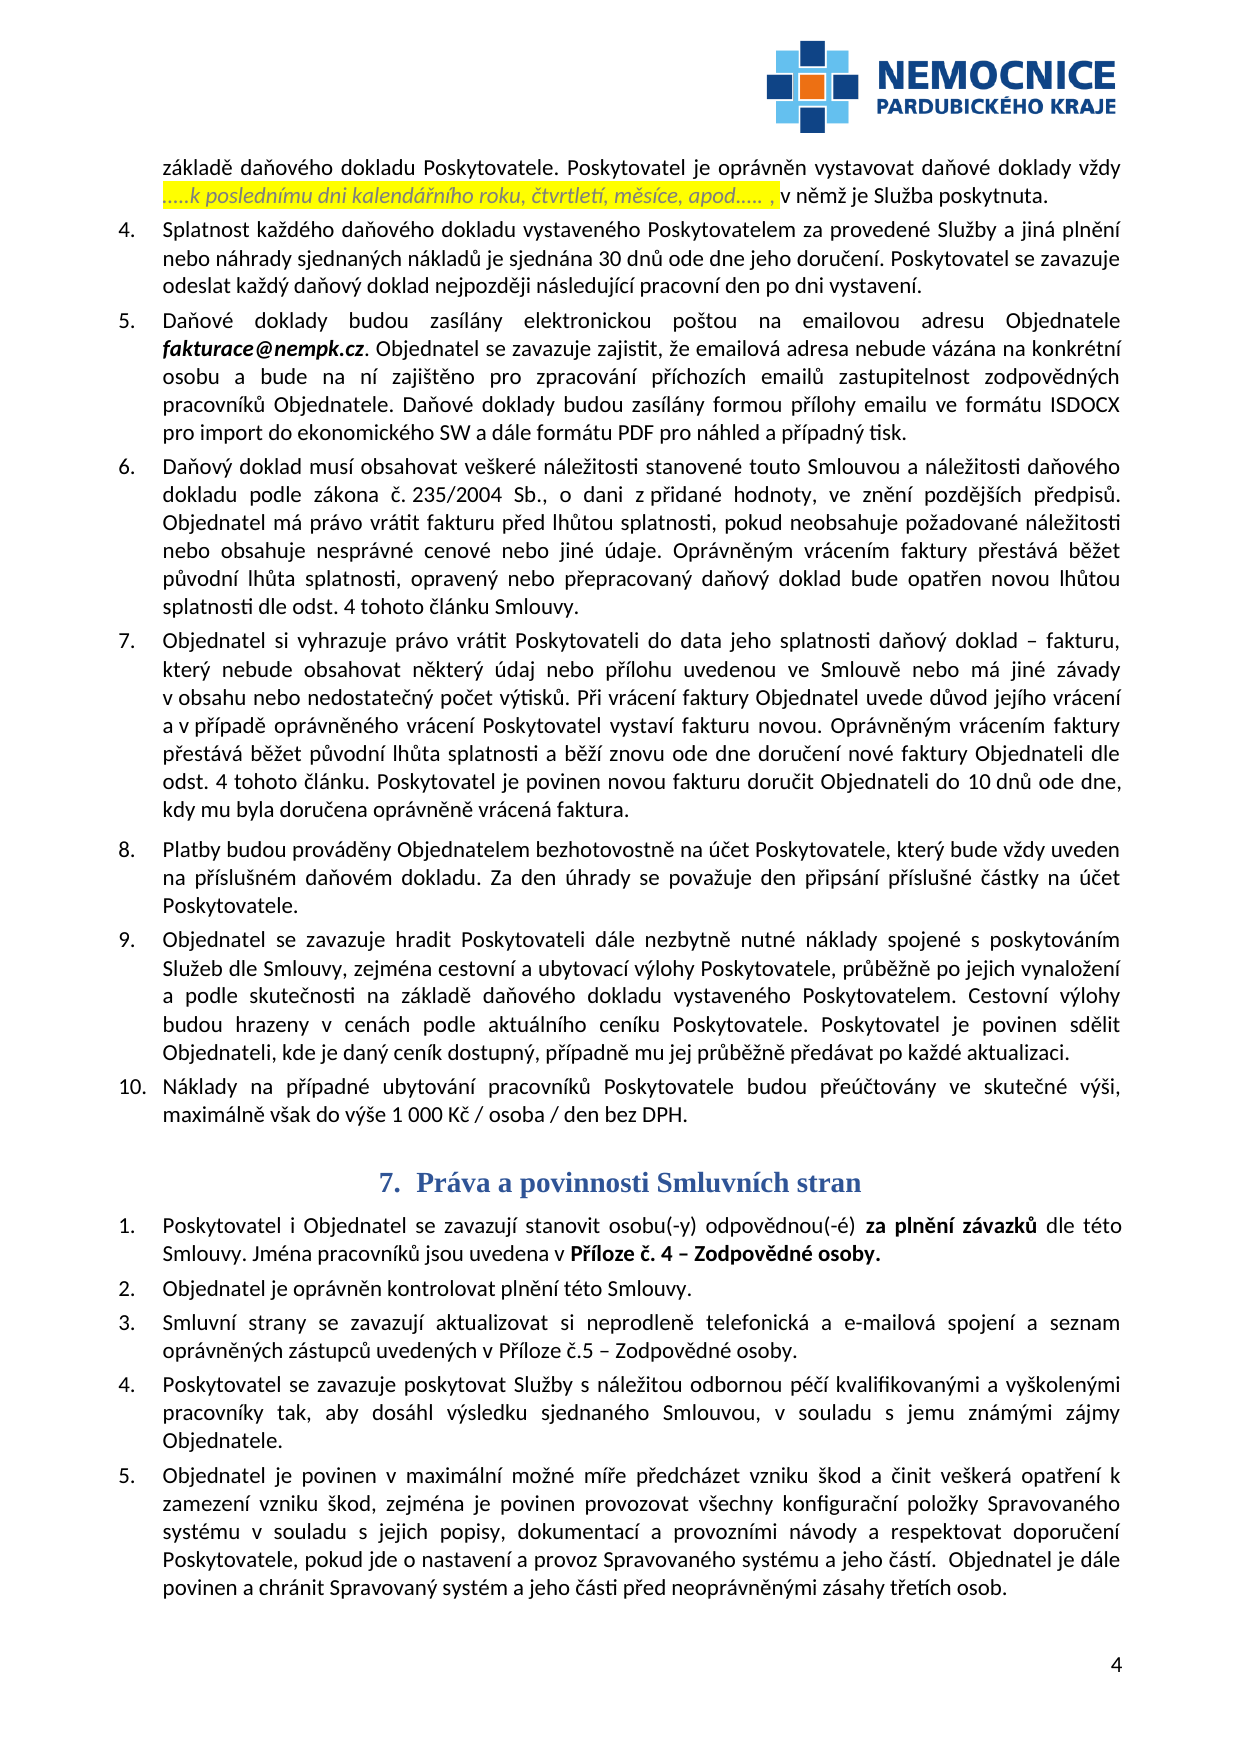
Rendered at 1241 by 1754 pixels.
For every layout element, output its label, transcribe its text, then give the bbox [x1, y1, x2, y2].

list Objednatel je povinen v maximální možné míře předcházet vzniku škod a činit veškerá opatření k zamezení vzniku škod, zejména je povinen provozovat všechny konfigurační položky Spravovaného systému v souladu s jejich popisy, dokumentací a provozními návody a respektovat doporučení Poskytovatele, pokud jde o nastavení a provoz Spravovaného systému a jeho částí. Objednatel je dále povinen a chránit Spravovaný systém a jeho části před neoprávněnými zásahy třetích osob. [118, 1461, 1122, 1601]
list Daňové doklady budou zasílány elektronickou poštou na emailovou adresu Objednatele fakturace@nempk.cz. Objednatel se zavazuje zajistit, že emailová adresa nebude vázána na konkrétní osobu a bude na ní zajištěno pro zpracování příchozích emailů zastupitelnost zodpovědných pracovníků Objednatele. Daňové doklady budou zasílány formou přílohy emailu ve formátu ISDOCX pro import do ekonomického SW a dále formátu PDF pro náhled a případný tisk. [118, 306, 1122, 446]
list Platby budou prováděny Objednatelem bezhotovostně na účet Poskytovatele, který bude vždy uveden na příslušném daňovém dokladu. Za den úhrady se považuje den připsání příslušné částky na účet Poskytovatele. [118, 835, 1122, 919]
list Daňový doklad musí obsahovat veškeré náležitosti stanovené touto Smlouvou a náležitosti daňového dokladu podle zákona č. 235/2004 Sb., o dani z přidané hodnoty, ve znění pozdějších předpisů. Objednatel má právo vrátit fakturu před lhůtou splatnosti, pokud neobsahuje požadované náležitosti nebo obsahuje nesprávné cenové nebo jiné údaje. Oprávněným vrácením faktury přestává běžet původní lhůta splatnosti, opravený nebo přepracovaný daňový doklad bude opatřen novou lhůtou splatnosti dle odst. 4 tohoto článku Smlouvy. [118, 452, 1122, 620]
list Objednatel je oprávněn kontrolovat plnění této Smlouvy. [118, 1274, 1122, 1302]
list Objednatel se zavazuje hradit Poskytovateli dále nezbytně nutné náklady spojené s poskytováním Služeb dle Smlouvy, zejména cestovní a ubytovací výlohy Poskytovatele, průběžně po jejich vynaložení a podle skutečnosti na základě daňového dokladu vystaveného Poskytovatelem. Cestovní výlohy budou hrazeny v cenách podle aktuálního ceníku Poskytovatele. Poskytovatel je povinen sdělit Objednateli, kde je daný ceník dostupný, případně mu jej průběžně předávat po každé aktualizaci. [118, 926, 1122, 1066]
list Poskytovatel se zavazuje poskytovat Služby s náležitou odbornou péčí kvalifikovanými a vyškolenými pracovníky tak, aby dosáhl výsledku sjednaného Smlouvou, v souladu s jemu známými zájmy Objednatele. [118, 1370, 1122, 1454]
list Náklady na případné ubytování pracovníků Poskytovatele budou přeúčtovány ve skutečné výši, maximálně však do výše 1 000 Kč / osoba / den bez DPH. [118, 1072, 1122, 1128]
list Objednatel si vyhrazuje právo vrátit Poskytovateli do data jeho splatnosti daňový doklad – fakturu, který nebude obsahovat některý údaj nebo přílohu uvedenou ve Smlouvě nebo má jiné závady v obsahu nebo nedostatečný počet výtisků. Při vrácení faktury Objednatel uvede důvod jejího vrácení a v případě oprávněného vrácení Poskytovatel vystaví fakturu novou. Oprávněným vrácením faktury přestává běžet původní lhůta splatnosti a běží znovu ode dne doručení nové faktury Objednateli dle odst. 4 tohoto článku. Poskytovatel je povinen novou fakturu doručit Objednateli do 10 dnů ode dne, kdy mu byla doručena oprávněně vrácená faktura. [118, 627, 1122, 823]
picture [765, 39, 1116, 134]
list Poskytovatel i Objednatel se zavazují stanovit osobu(-y) odpovědnou(-é) za plnění závazků dle této Smlouvy. Jména pracovníků jsou uvedena v Příloze č. 4 – Zodpovědné osoby. [118, 1212, 1122, 1268]
subtitle Práva a povinnosti Smluvních stran [118, 1166, 1122, 1199]
list Smluvní strany se zavazují aktualizovat si neprodleně telefonická a e-mailová spojení a seznam oprávněných zástupců uvedených v Příloze č.5 – Zodpovědné osoby. [118, 1308, 1122, 1364]
list Splatnost každého daňového dokladu vystaveného Poskytovatelem za provedené Služby a jiná plnění nebo náhrady sjednaných nákladů je sjednána 30 dnů ode dne jeho doručení. Poskytovatel se zavazuje odeslat každý daňový doklad nejpozději následující pracovní den po dni vystavení. [118, 216, 1122, 300]
